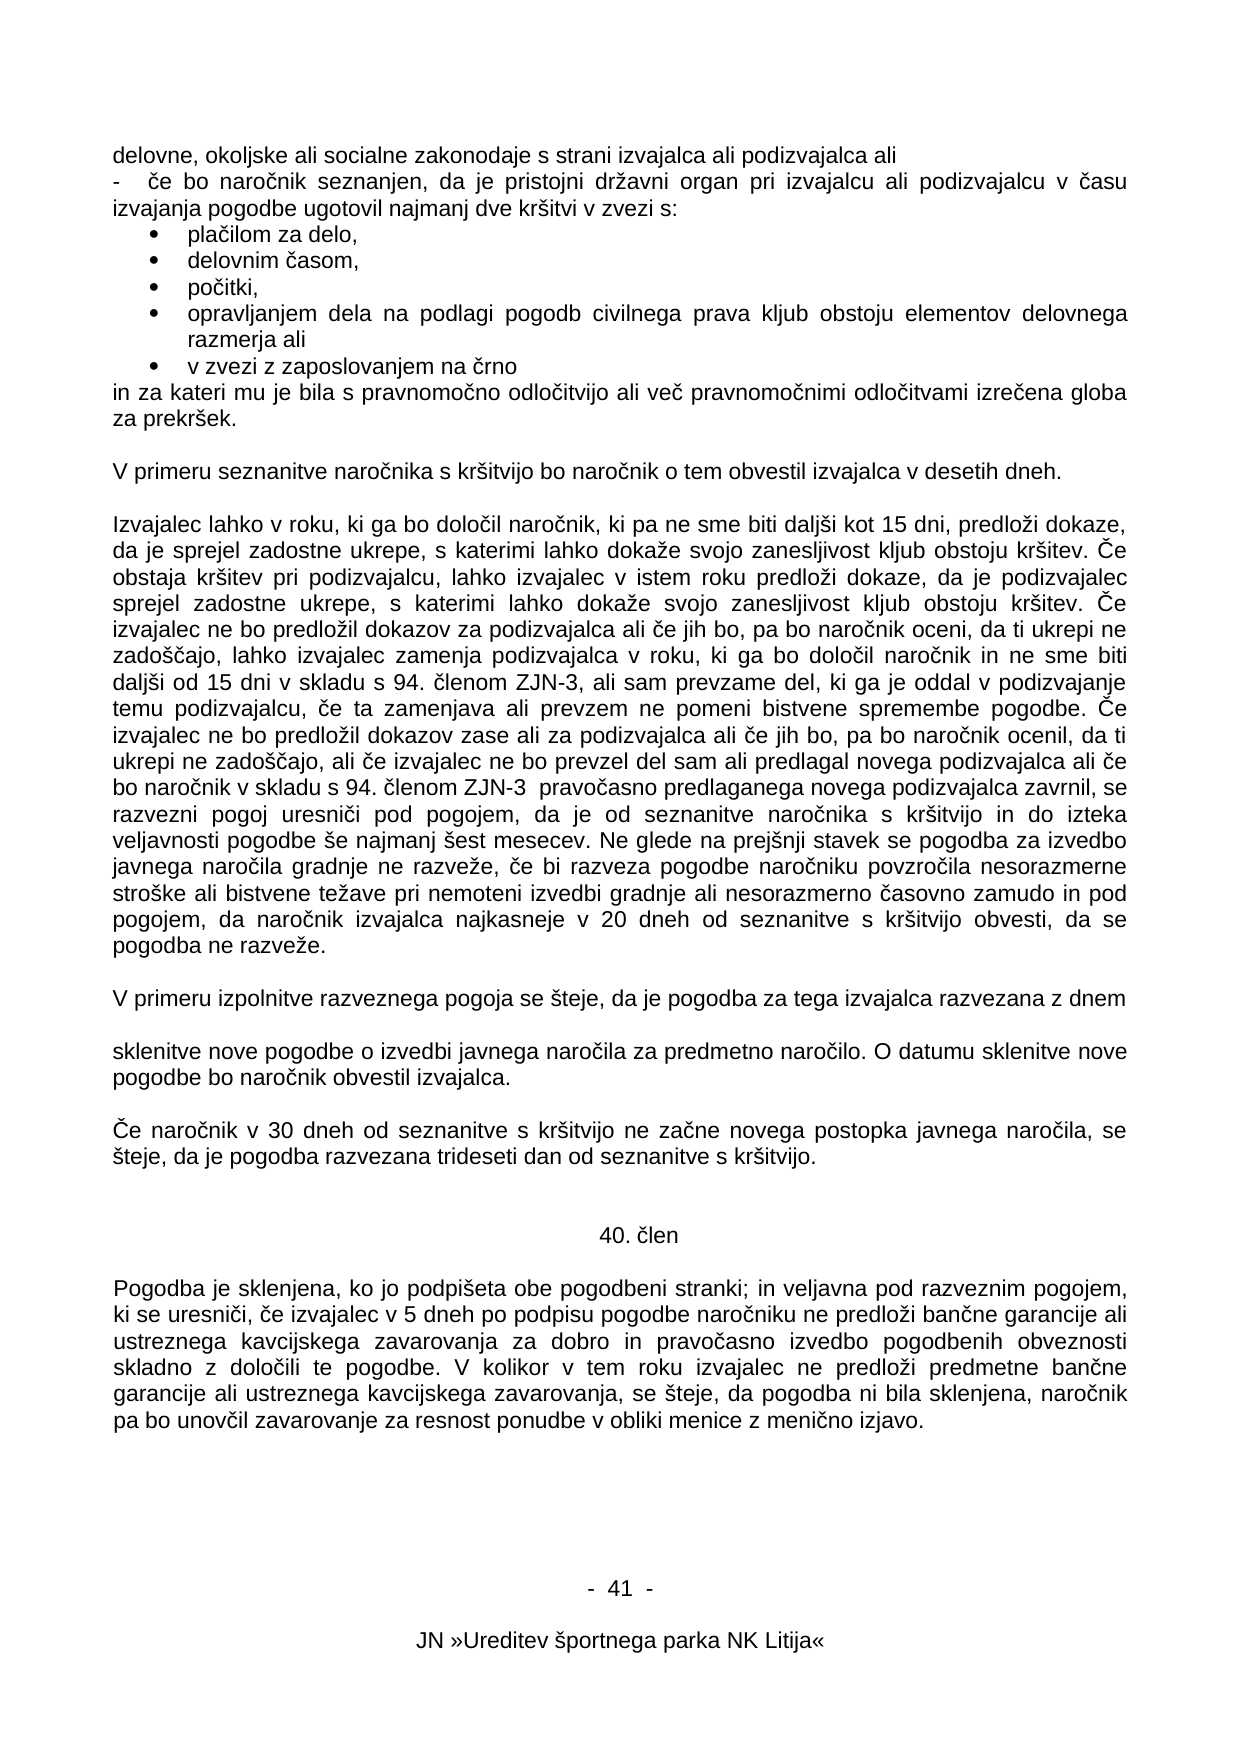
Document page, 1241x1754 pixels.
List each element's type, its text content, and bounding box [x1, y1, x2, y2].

text in za kateri mu je bila s pravnomočno odločitvijo ali več pravnomočnimi odločitvami izrečena globa za prekršek. [112, 379, 1128, 432]
text sklenitve nove pogodbe o izvedbi javnega naročila za predmetno naročilo. O datumu sklenitve nove pogodbe bo naročnik obvestil izvajalca. [112, 1038, 1128, 1091]
text V primeru izpolnitve razveznega pogoja se šteje, da je pogodba za tega izvajalca razvezana z dnem [112, 985, 1128, 1011]
text Pogodba je sklenjena, ko jo podpišeta obe pogodbeni stranki; in veljavna pod razveznim pogojem, ki se uresniči, če izvajalec v 5 dneh po podpisu pogodbe naročniku ne predloži bančne garancije ali ustreznega kavcijskega zavarovanja za dobro in pravočasno izvedbo pogodbenih obveznosti skladno z določili te pogodbe. V kolikor v tem roku izvajalec ne predloži predmetne bančne garancije ali ustreznega kavcijskega zavarovanja, se šteje, da pogodba ni bila sklenjena, naročnik pa bo unovčil zavarovanje za resnost ponudbe v obliki menice z menično izjavo. [113, 1275, 1128, 1433]
list plačilom za delo, [150, 221, 1128, 247]
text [112, 142, 1128, 168]
text Če naročnik v 30 dneh od seznanitve s kršitvijo ne začne novega postopka javnega naročila, se šteje, da je pogodba razvezana trideseti dan od seznanitve s kršitvijo. [112, 1117, 1128, 1169]
text - če bo naročnik seznanjen, da je pristojni državni organ pri izvajalcu ali podizvajalcu v času izvajanja pogodbe ugotovil najmanj dve kršitvi v zvezi s: [112, 168, 1128, 221]
list delovnim časom, [150, 247, 1128, 273]
text V primeru seznanitve naročnika s kršitvijo bo naročnik o tem obvestil izvajalca v desetih dneh. [112, 458, 1128, 484]
list opravljanjem dela na podlagi pogodb civilnega prava kljub obstoju elementov delovnega razmerja ali [150, 300, 1128, 353]
list počitki, [150, 273, 1128, 300]
text Izvajalec lahko v roku, ki ga bo določil naročnik, ki pa ne sme biti daljši kot 15 dni, predloži dokaze, da je sprejel zadostne ukrepe, s katerimi lahko dokaže svojo zanesljivost kljub obstoju kršitev. Če obstaja kršitev pri podizvajalcu, lahko izvajalec v istem roku predloži dokaze, da je podizvajalec sprejel zadostne ukrepe, s katerimi lahko dokaže svojo zanesljivost kljub obstoju kršitev. Če izvajalec ne bo predložil dokazov za podizvajalca ali če jih bo, pa bo naročnik oceni, da ti ukrepi ne zadoščajo, lahko izvajalec zamenja podizvajalca v roku, ki ga bo določil naročnik in ne sme biti daljši od 15 dni v skladu s 94. členom ZJN-3, ali sam prevzame del, ki ga je oddal v podizvajanje temu podizvajalcu, če ta zamenjava ali prevzem ne pomeni bistvene spremembe pogodbe. Če izvajalec ne bo predložil dokazov zase ali za podizvajalca ali če jih bo, pa bo naročnik ocenil, da ti ukrepi ne zadoščajo, ali če izvajalec ne bo prevzel del sam ali predlagal novega podizvajalca ali če bo naročnik v skladu s 94. členom ZJN-3 pravočasno predlaganega novega podizvajalca zavrnil, se razvezni pogoj uresniči pod pogojem, da je od seznanitve naročnika s kršitvijo in do izteka veljavnosti pogodbe še najmanj šest mesecev. Ne glede na prejšnji stavek se pogodba za izvedbo javnega naročila gradnje ne razveže, če bi razveza pogodbe naročniku povzročila nesorazmerne stroške ali bistvene težave pri nemoteni izvedbi gradnje ali nesorazmerno časovno zamudo in pod pogojem, da naročnik izvajalca najkasneje v 20 dneh od seznanitve s kršitvijo obvesti, da se pogodba ne razveže. [112, 511, 1128, 959]
list člen [150, 1222, 1128, 1249]
list v zvezi z zaposlovanjem na črno [150, 353, 1128, 379]
